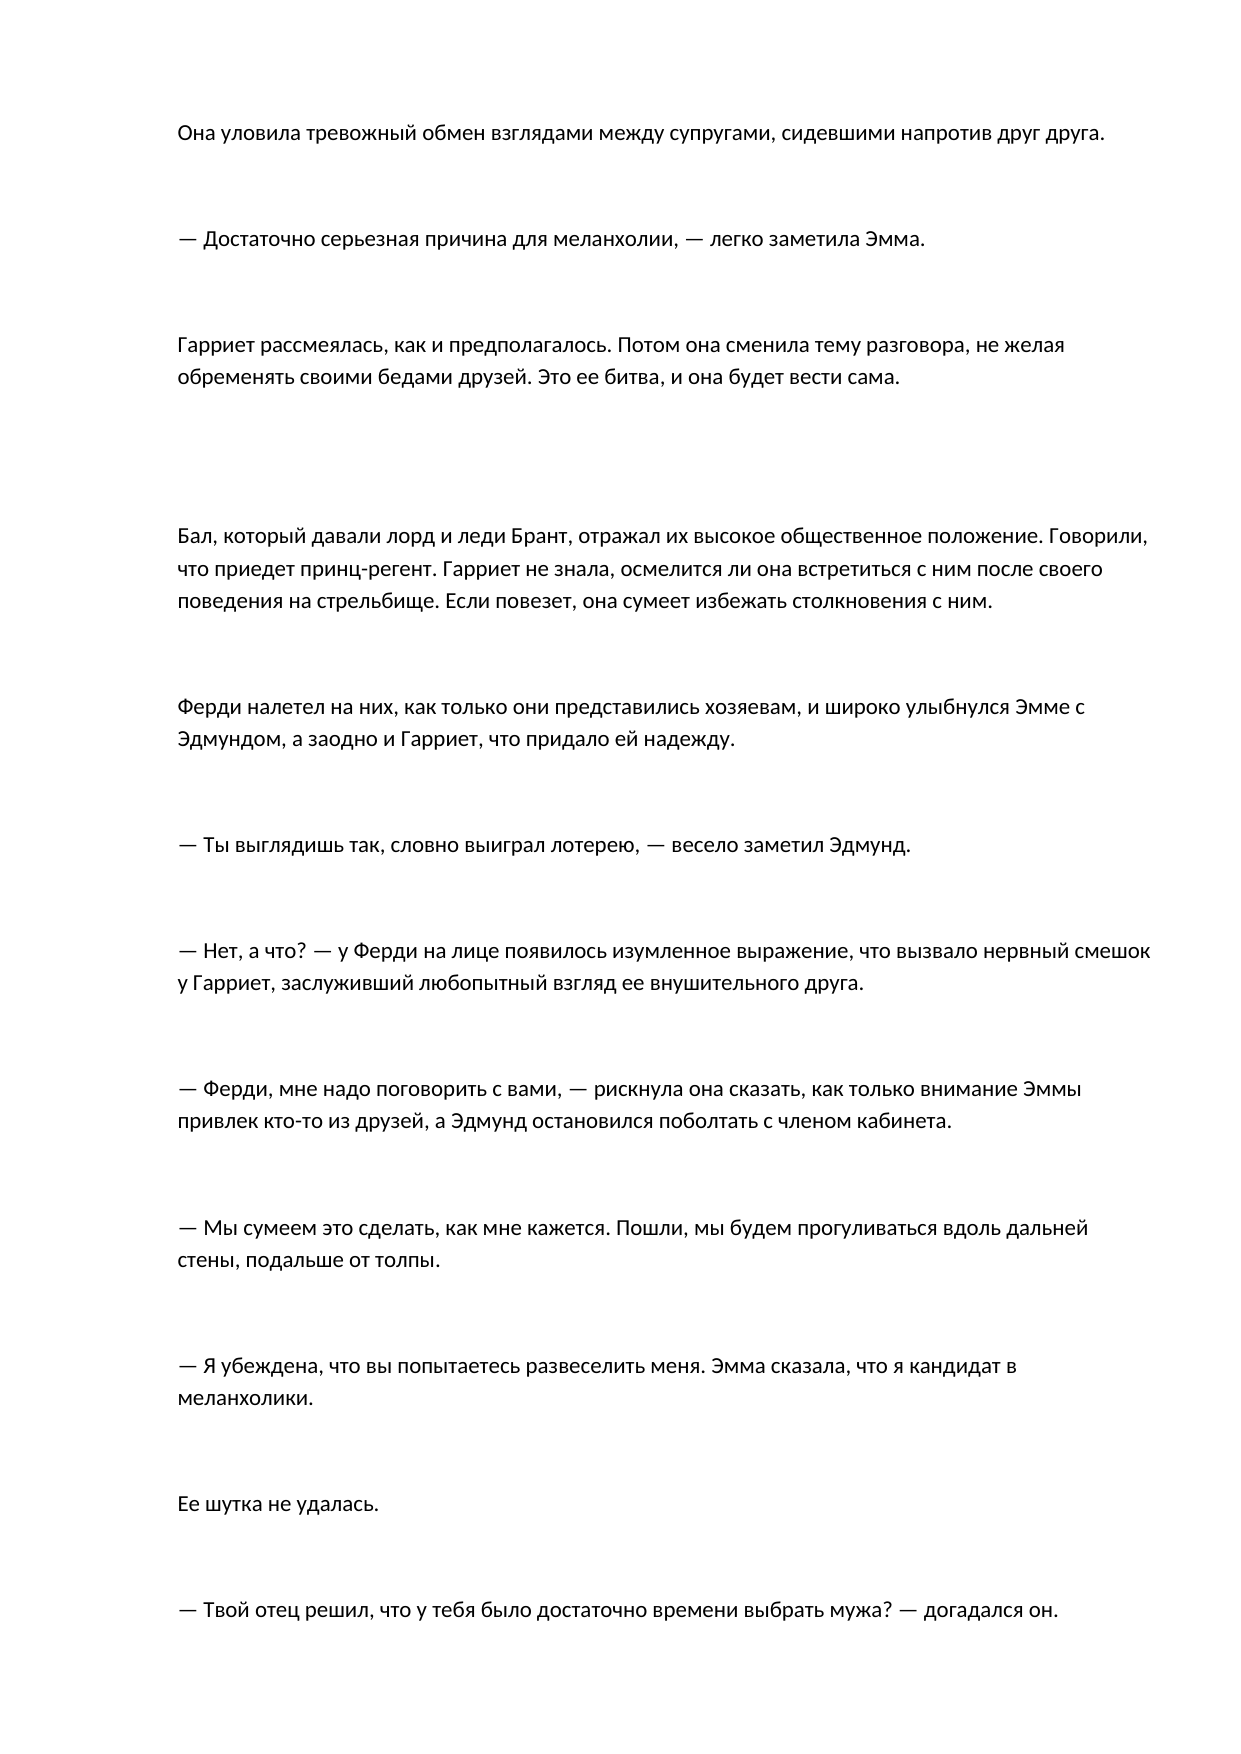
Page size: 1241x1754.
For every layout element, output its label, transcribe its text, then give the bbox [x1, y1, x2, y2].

text Она уловила тревожный обмен взглядами между супругами, сидевшими напротив друг друга. [177, 118, 1152, 146]
text Ферди налетел на них, как только они представились хозяевам, и широко улыбнулся Эмме с Эдмундом, а заодно и Гарриет, что придало ей надежду. [177, 692, 1152, 752]
text — Достаточно серьезная причина для меланхолии, — легко заметила Эмма. [177, 224, 1152, 252]
text Ее шутка не удалась. [177, 1489, 1152, 1517]
text Бал, который давали лорд и леди Брант, отражал их высокое общественное положение. Говорили, что приедет принц-регент. Гарриет не знала, осмелится ли она встретиться с ним после своего поведения на стрельбище. Если повезет, она сумеет избежать столкновения с ним. [177, 521, 1152, 614]
text — Нет, а что? — у Ферди на лице появилось изумленное выражение, что вызвало нервный смешок у Гарриет, заслуживший любопытный взгляд ее внушительного друга. [177, 936, 1152, 996]
text — Мы сумеем это сделать, как мне кажется. Пошли, мы будем прогуливаться вдоль дальней стены, подальше от толпы. [177, 1213, 1152, 1273]
text — Ты выглядишь так, словно выиграл лотерею, — весело заметил Эдмунд. [177, 830, 1152, 858]
text — Я убеждена, что вы попытаетесь развеселить меня. Эмма сказала, что я кандидат в меланхолики. [177, 1351, 1152, 1411]
text Гарриет рассмеялась, как и предполагалось. Потом она сменила тему разговора, не желая обременять своими бедами друзей. Это ее битва, и она будет вести сама. [177, 330, 1152, 390]
text — Твой отец решил, что у тебя было достаточно времени выбрать мужа? — догадался он. [177, 1595, 1152, 1623]
text — Ферди, мне надо поговорить с вами, — рискнула она сказать, как только внимание Эммы привлек кто-то из друзей, а Эдмунд остановился поболтать с членом кабинета. [177, 1074, 1152, 1134]
